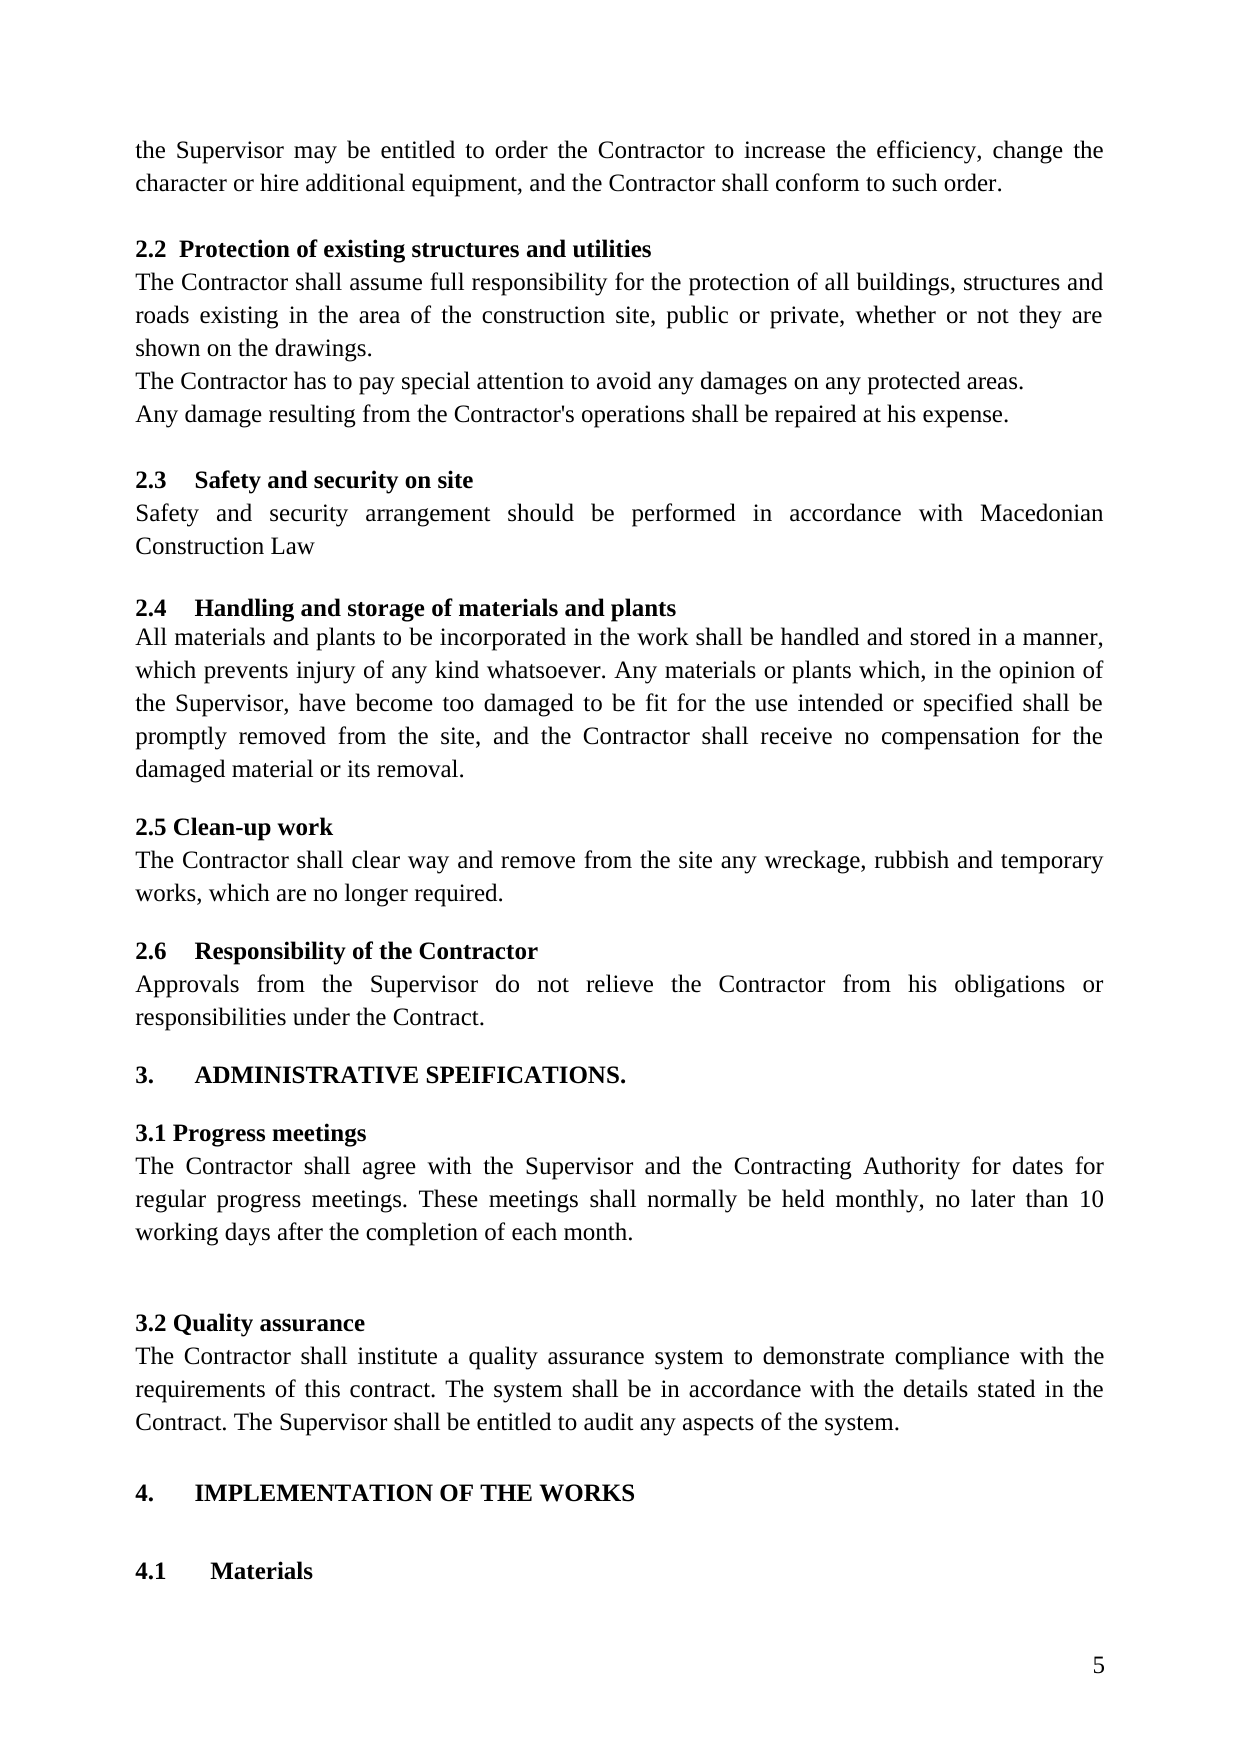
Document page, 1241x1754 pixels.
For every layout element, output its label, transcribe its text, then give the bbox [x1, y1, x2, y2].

text The Contractor shall agree with the Supervisor and the Contracting Authority for dates for regular progress meetings. These meetings shall normally be held monthly, no later than 10 working days after the completion of each month. [135, 1151, 1105, 1246]
text Any damage resulting from the Contractor's operations shall be repaired at his expense. [135, 399, 1105, 428]
text The Contractor shall assume full responsibility for the protection of all buildings, structures and roads existing in the area of the construction site, public or private, whether or not they are shown on the drawings. [135, 267, 1105, 362]
text 2.5 Clean-up work [135, 812, 1105, 841]
text The Contractor shall institute a quality assurance system to demonstrate compliance with the requirements of this contract. The system shall be in accordance with the details stated in the Contract. The Supervisor shall be entitled to audit any aspects of the system. [135, 1341, 1105, 1436]
text The Contractor shall clear way and remove from the site any wreckage, rubbish and temporary works, which are no longer required. [135, 845, 1105, 907]
text 3. ADMINISTRATIVE SPEIFICATIONS. [135, 1060, 1105, 1089]
text 2.3 Safety and security on site [135, 465, 1105, 494]
text 3.2 Quality assurance [135, 1308, 1105, 1337]
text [135, 135, 1105, 197]
text 2.2 Protection of existing structures and utilities [135, 234, 1105, 263]
text Approvals from the Supervisor do not relieve the Contractor from his obligations or responsibilities under the Contract. [135, 969, 1105, 1031]
text 2.4 Handling and storage of materials and plants [135, 593, 1105, 622]
text 4. IMPLEMENTATION OF THE WORKS [135, 1478, 1105, 1507]
text 3.1 Progress meetings [135, 1118, 1105, 1147]
text The Contractor has to pay special attention to avoid any damages on any protected areas. [135, 366, 1105, 395]
text All materials and plants to be incorporated in the work shall be handled and stored in a manner, which prevents injury of any kind whatsoever. Any materials or plants which, in the opinion of the Supervisor, have become too damaged to be fit for the use intended or specified shall be promptly removed from the site, and the Contractor shall receive no compensation for the damaged material or its removal. [135, 622, 1105, 783]
text 4.1 Materials [135, 1556, 1105, 1585]
text 2.6 Responsibility of the Contractor [135, 936, 1105, 965]
text Safety and security arrangement should be performed in accordance with Macedonian Construction Law [135, 498, 1105, 560]
